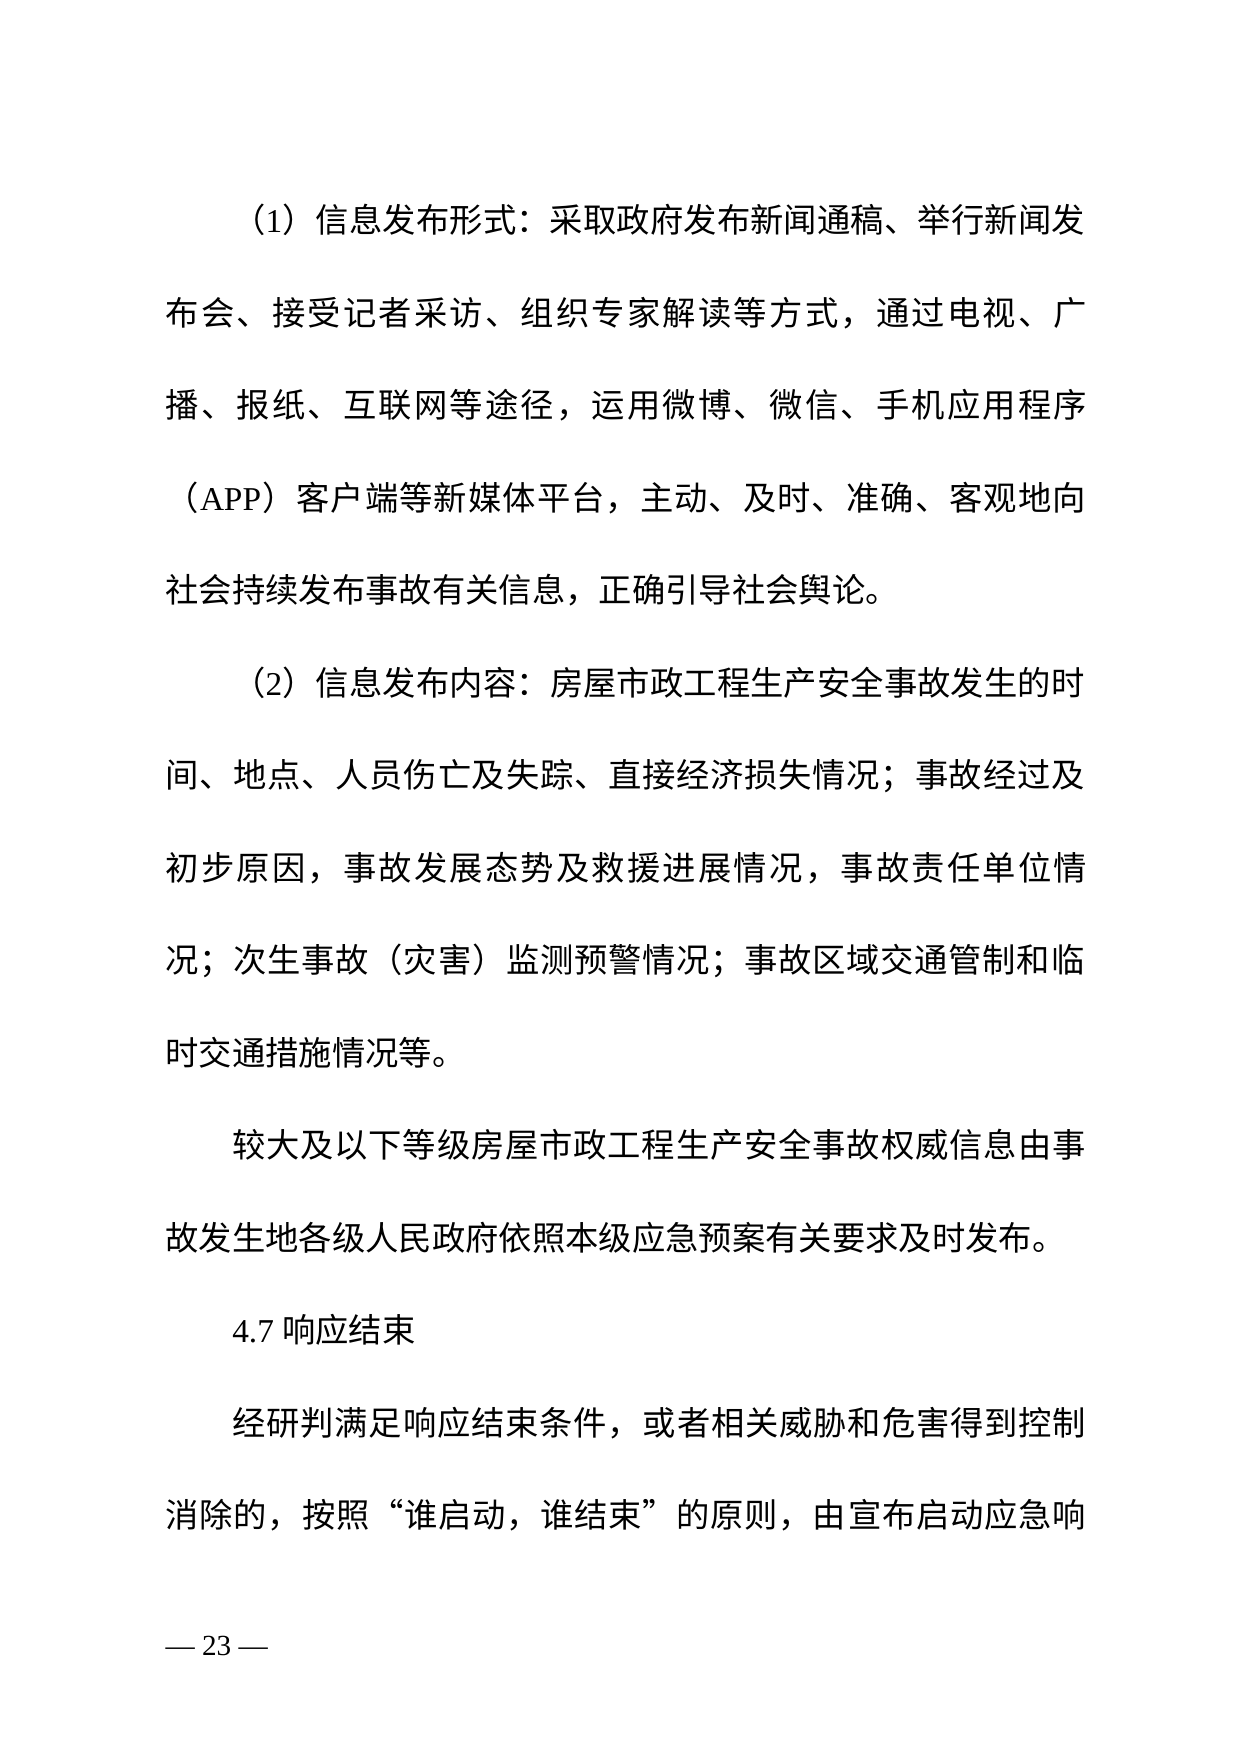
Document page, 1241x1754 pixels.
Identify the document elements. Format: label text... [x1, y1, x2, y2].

text （2）信息发布内容：房屋市政工程生产安全事故发生的时间、地点、人员伤亡及失踪、直接经济损失情况；事故经过及初步原因，事故发展态势及救援进展情况，事故责任单位情况；次生事故（灾害）监测预警情况；事故区域交通管制和临时交通措施情况等。 [165, 634, 1087, 1097]
subtitle 4.7 响应结束 [165, 1282, 1087, 1374]
text 较大及以下等级房屋市政工程生产安全事故权威信息由事故发生地各级人民政府依照本级应急预案有关要求及时发布。 [165, 1097, 1087, 1282]
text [165, 1374, 1087, 1559]
text （1）信息发布形式：采取政府发布新闻通稿、举行新闻发布会、接受记者采访、组织专家解读等方式，通过电视、广播、报纸、互联网等途径，运用微博、微信、手机应用程序（APP）客户端等新媒体平台，主动、及时、准确、客观地向社会持续发布事故有关信息，正确引导社会舆论。 [165, 172, 1087, 634]
